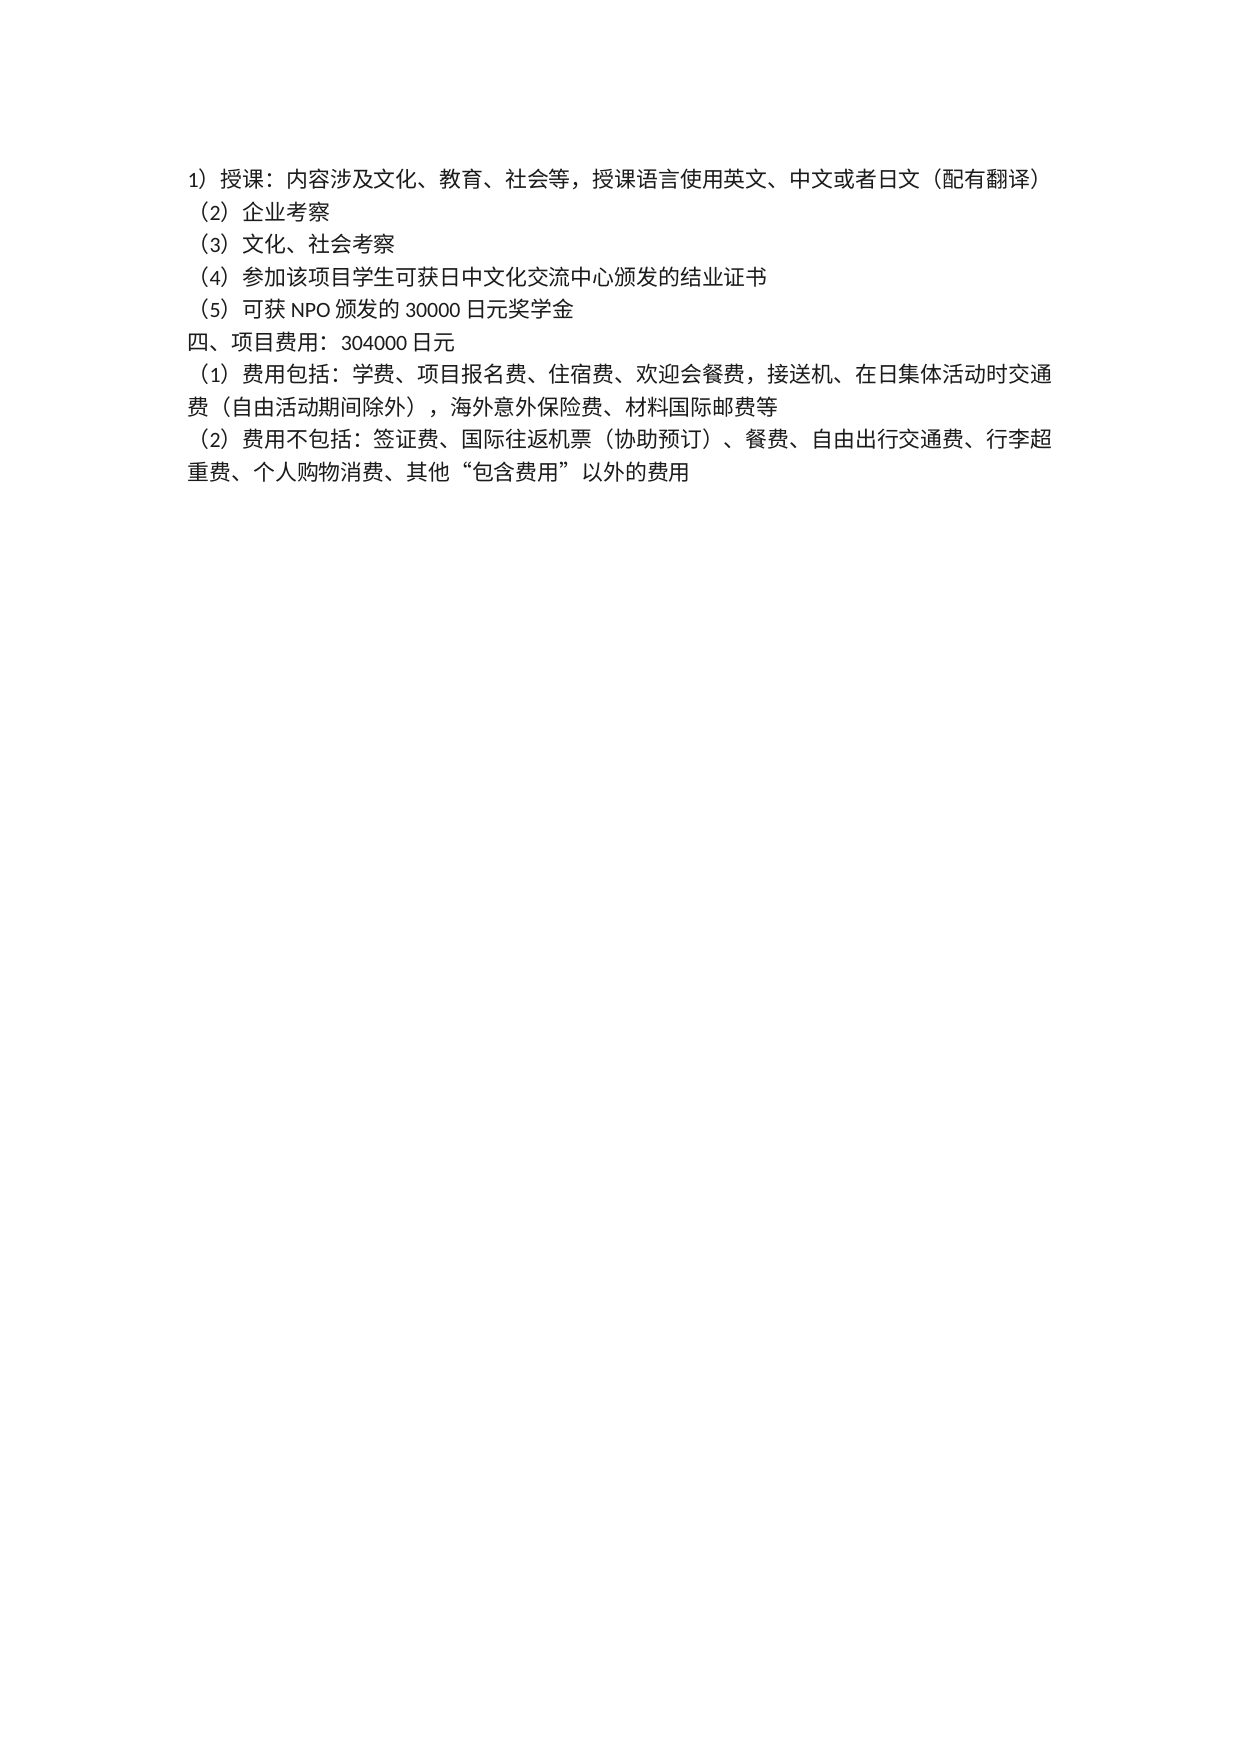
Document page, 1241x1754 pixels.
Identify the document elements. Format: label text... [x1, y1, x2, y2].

text （2）费用不包括：签证费、国际往返机票（协助预订）、餐费、自由出行交通费、行李超重费、个人购物消费、其他“包含费用”以外的费用 [187, 422, 1053, 487]
text （4）参加该项目学生可获日中文化交流中心颁发的结业证书 [187, 259, 1053, 292]
text 1）授课：内容涉及文化、教育、社会等，授课语言使用英文、中文或者日文（配有翻译） [187, 162, 1053, 194]
text 四、项目费用：304000日元 [187, 324, 1053, 357]
text （3）文化、社会考察 [187, 227, 1053, 259]
text （2）企业考察 [187, 194, 1053, 227]
text （5）可获NPO颁发的30000日元奖学金 [187, 292, 1053, 324]
text （1）费用包括：学费、项目报名费、住宿费、欢迎会餐费，接送机、在日集体活动时交通费（自由活动期间除外），海外意外保险费、材料国际邮费等 [187, 357, 1053, 422]
